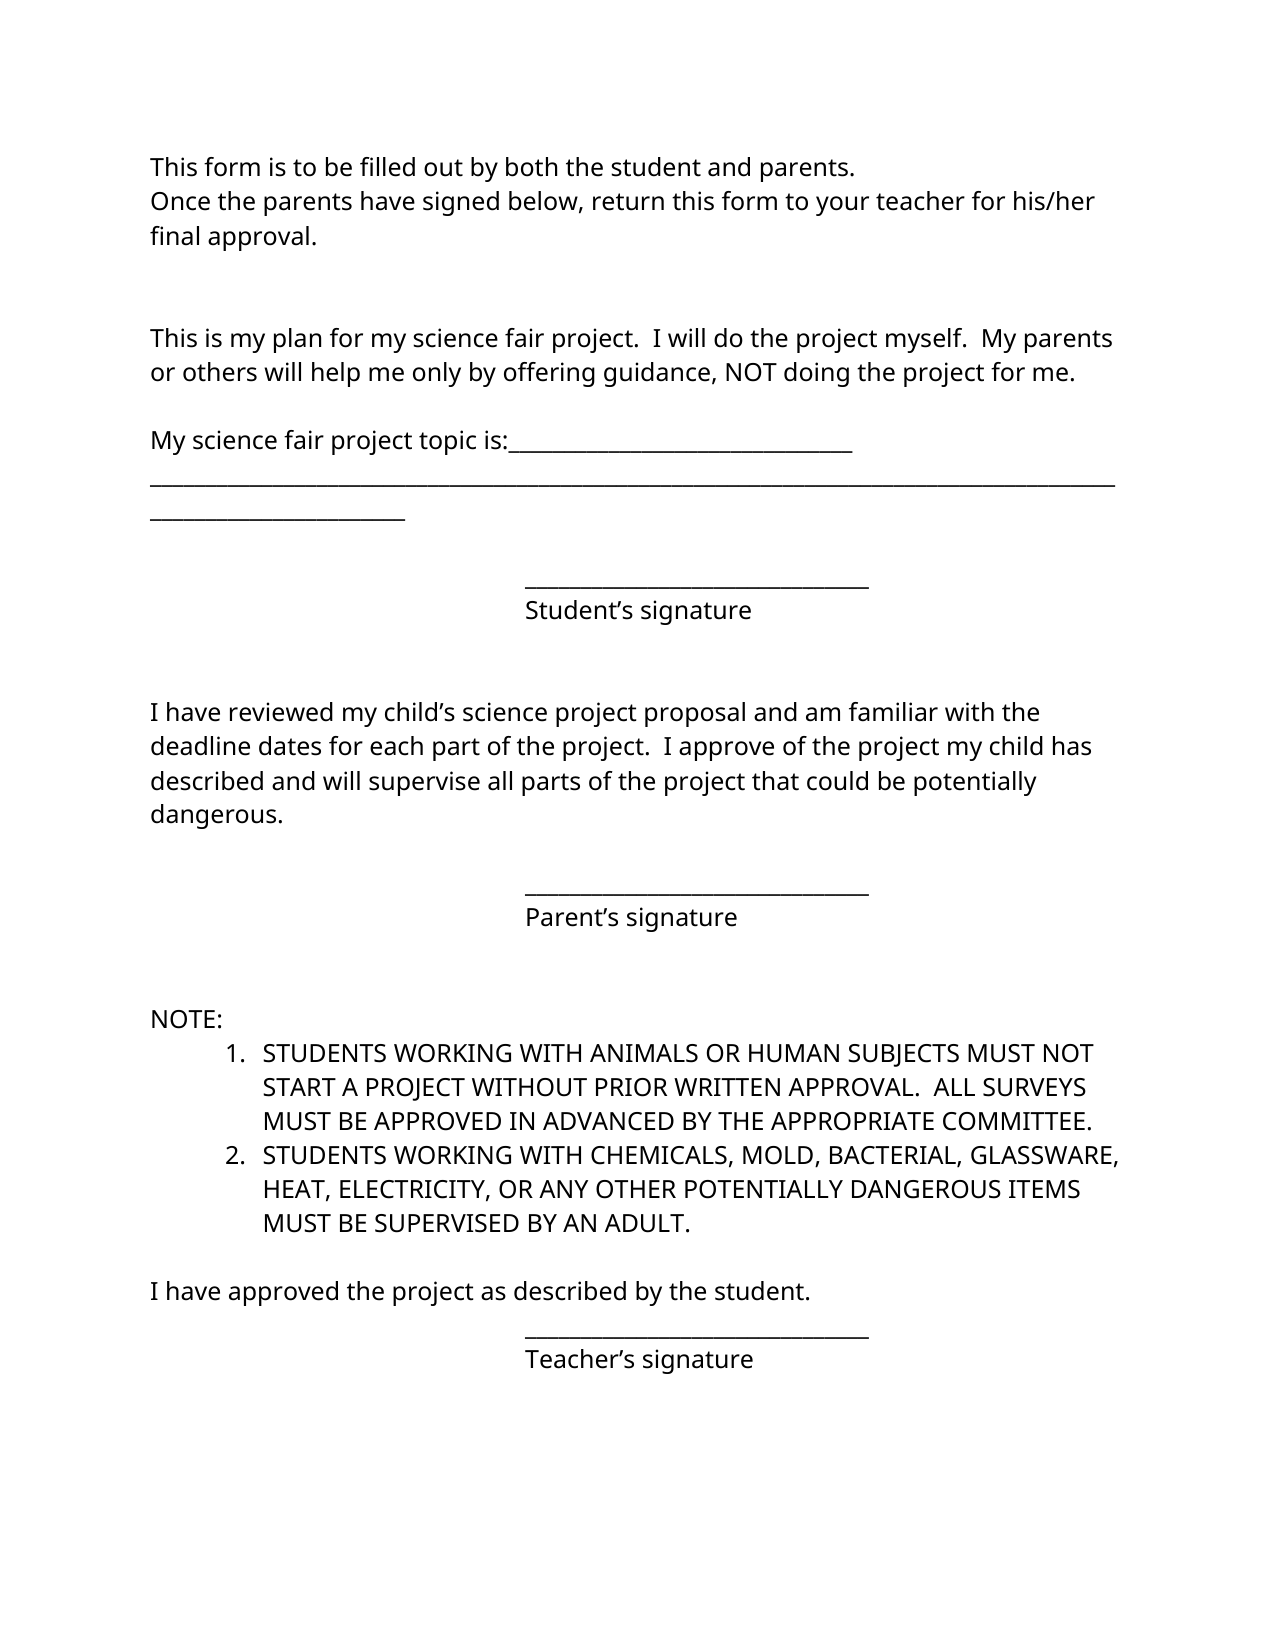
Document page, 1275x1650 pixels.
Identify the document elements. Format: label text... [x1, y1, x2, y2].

text Student’s signature [150, 593, 1125, 627]
text I have reviewed my child’s science project proposal and am familiar with the deadline dates for each part of the project. I approve of the project my child has described and will supervise all parts of the project that could be potentially dangerous. [150, 695, 1125, 831]
list STUDENTS WORKING WITH ANIMALS OR HUMAN SUBJECTS MUST NOT START A PROJECT WITHOUT PRIOR WRITTEN APPROVAL. ALL SURVEYS MUST BE APPROVED IN ADVANCED BY THE APPROPRIATE COMMITTEE. [225, 1036, 1125, 1138]
text _______________________________ [150, 865, 1125, 899]
text _______________________________ [150, 559, 1125, 593]
text This form is to be filled out by both the student and parents. [150, 150, 1125, 184]
text Teacher’s signature [150, 1342, 1125, 1376]
text Parent’s signature [150, 899, 1125, 933]
text My science fair project topic is:_______________________________ [150, 422, 1125, 457]
text This is my plan for my science fair project. I will do the project myself. My parents or others will help me only by offering guidance, NOT doing the project for me. [150, 320, 1125, 388]
text ______________________________________________________________________________________________________________ [150, 457, 1125, 525]
text NOTE: [150, 1002, 1125, 1036]
text Once the parents have signed below, return this form to your teacher for his/her final approval. [150, 184, 1125, 252]
list STUDENTS WORKING WITH CHEMICALS, MOLD, BACTERIAL, GLASSWARE, HEAT, ELECTRICITY, OR ANY OTHER POTENTIALLY DANGEROUS ITEMS MUST BE SUPERVISED BY AN ADULT. [225, 1138, 1125, 1240]
text I have approved the project as described by the student. [150, 1274, 1125, 1308]
text _______________________________ [150, 1308, 1125, 1342]
